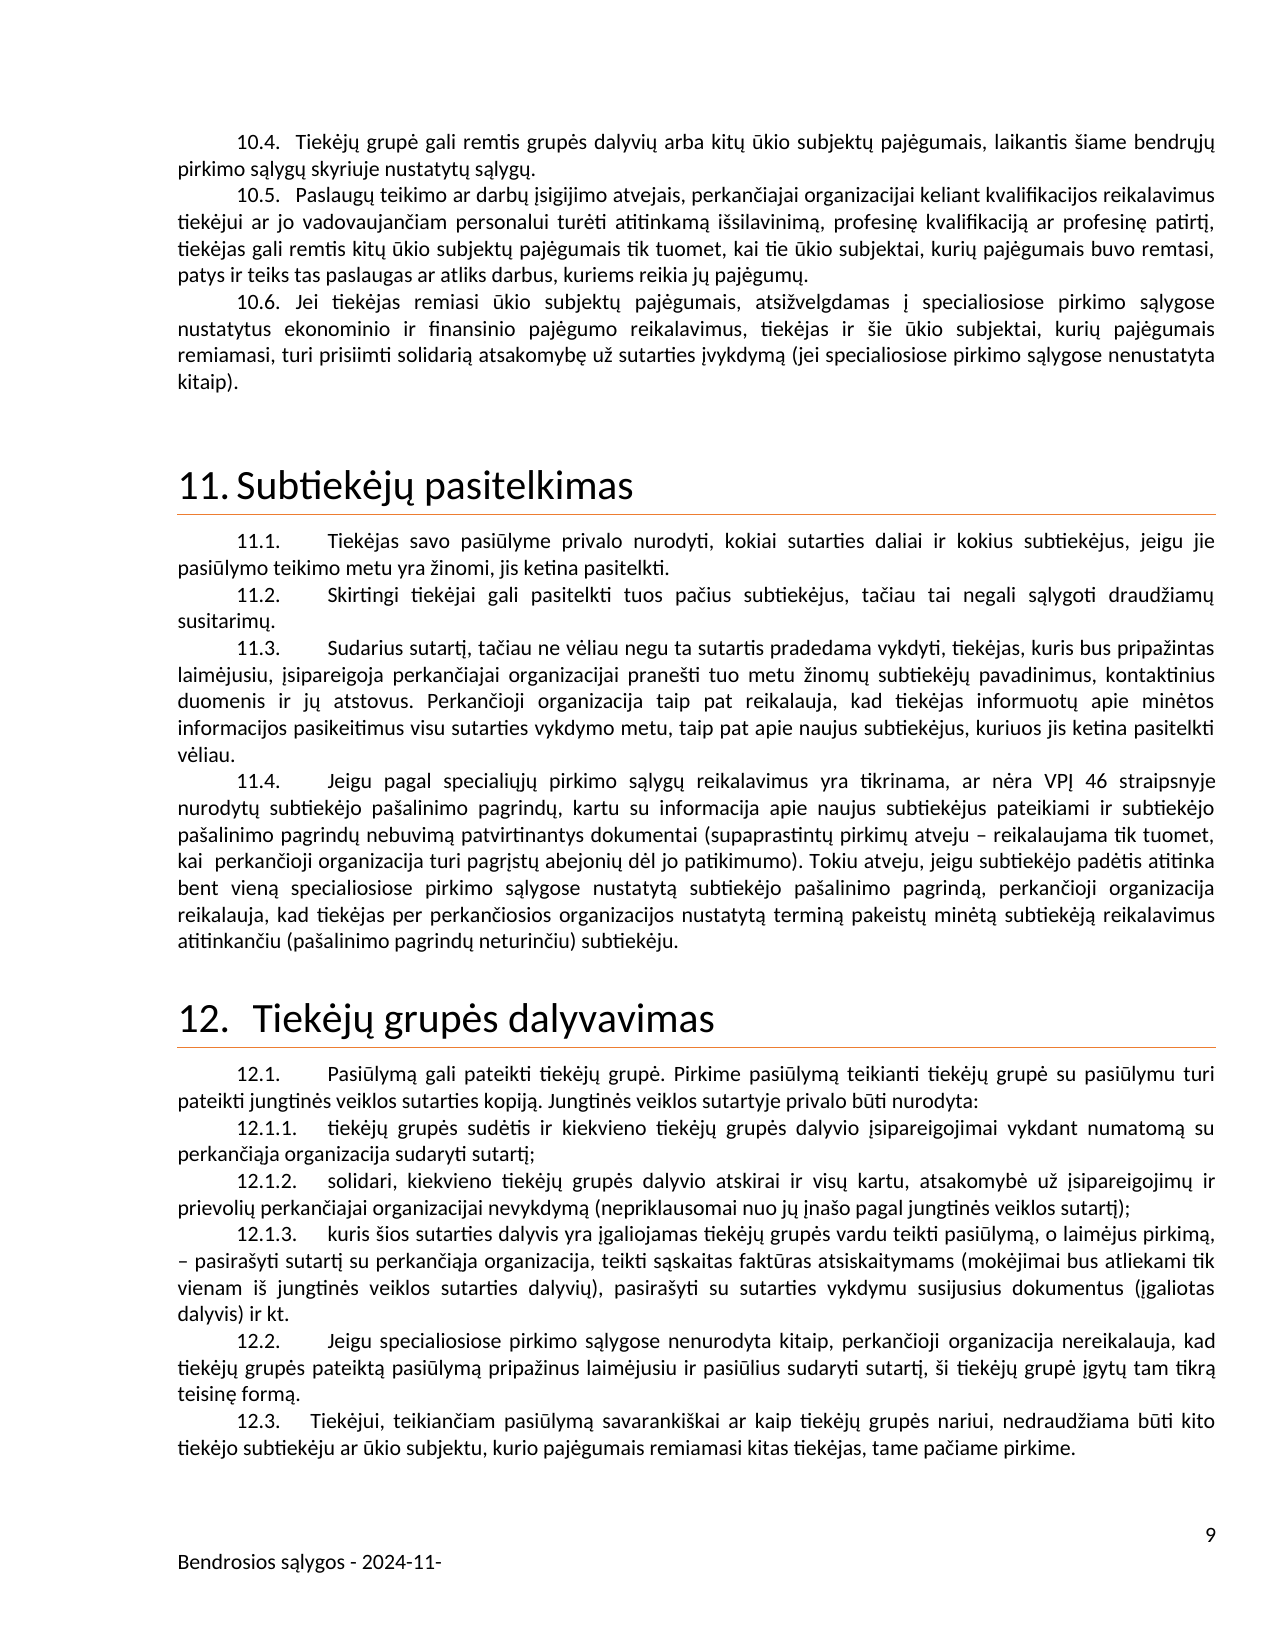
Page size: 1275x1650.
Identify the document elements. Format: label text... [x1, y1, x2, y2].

list Tiekėjui, teikiančiam pasiūlymą savarankiškai ar kaip tiekėjų grupės nariui, nedraudžiama būti kito tiekėjo subtiekėju ar ūkio subjektu, kurio pajėgumais remiamasi kitas tiekėjas, tame pačiame pirkime. [177, 1407, 1216, 1460]
subtitle Subtiekėjų pasitelkimas [177, 459, 1216, 514]
list Jei tiekėjas remiasi ūkio subjektų pajėgumais, atsižvelgdamas į specialiosiose pirkimo sąlygose nustatytus ekonominio ir finansinio pajėgumo reikalavimus, tiekėjas ir šie ūkio subjektai, kurių pajėgumais remiamasi, turi prisiimti solidarią atsakomybę už sutarties įvykdymą (jei specialiosiose pirkimo sąlygose nenustatyta kitaip). [177, 288, 1216, 395]
subtitle Tiekėjų grupės dalyvavimas [177, 992, 1216, 1047]
list Jeigu pagal specialiųjų pirkimo sąlygų reikalavimus yra tikrinama, ar nėra VPĮ 46 straipsnyje nurodytų subtiekėjo pašalinimo pagrindų, kartu su informacija apie naujus subtiekėjus pateikiami ir subtiekėjo pašalinimo pagrindų nebuvimą patvirtinantys dokumentai (supaprastintų pirkimų atveju – reikalaujama tik tuomet, kai perkančioji organizacija turi pagrįstų abejonių dėl jo patikimumo). Tokiu atveju, jeigu subtiekėjo padėtis atitinka bent vieną specialiosiose pirkimo sąlygose nustatytą subtiekėjo pašalinimo pagrindą, perkančioji organizacija reikalauja, kad tiekėjas per perkančiosios organizacijos nustatytą terminą pakeistų minėtą subtiekėją reikalavimus atitinkančiu (pašalinimo pagrindų neturinčiu) subtiekėju. [177, 768, 1216, 954]
list tiekėjų grupės sudėtis ir kiekvieno tiekėjų grupės dalyvio įsipareigojimai vykdant numatomą su perkančiąja organizacija sudaryti sutartį; [177, 1114, 1216, 1167]
list Tiekėjų grupė gali remtis grupės dalyvių arba kitų ūkio subjektų pajėgumais, laikantis šiame bendrųjų pirkimo sąlygų skyriuje nustatytų sąlygų. [177, 128, 1216, 182]
list solidari, kiekvieno tiekėjų grupės dalyvio atskirai ir visų kartu, atsakomybė už įsipareigojimų ir prievolių perkančiajai organizacijai nevykdymą (nepriklausomai nuo jų įnašo pagal jungtinės veiklos sutartį); [177, 1167, 1216, 1220]
list Jeigu specialiosiose pirkimo sąlygose nenurodyta kitaip, perkančioji organizacija nereikalauja, kad tiekėjų grupės pateiktą pasiūlymą pripažinus laimėjusiu ir pasiūlius sudaryti sutartį, ši tiekėjų grupė įgytų tam tikrą teisinę formą. [177, 1327, 1216, 1407]
list Skirtingi tiekėjai gali pasitelkti tuos pačius subtiekėjus, tačiau tai negali sąlygoti draudžiamų susitarimų. [177, 581, 1216, 634]
list Sudarius sutartį, tačiau ne vėliau negu ta sutartis pradedama vykdyti, tiekėjas, kuris bus pripažintas laimėjusiu, įsipareigoja perkančiajai organizacijai pranešti tuo metu žinomų subtiekėjų pavadinimus, kontaktinius duomenis ir jų atstovus. Perkančioji organizacija taip pat reikalauja, kad tiekėjas informuotų apie minėtos informacijos pasikeitimus visu sutarties vykdymo metu, taip pat apie naujus subtiekėjus, kuriuos jis ketina pasitelkti vėliau. [177, 634, 1216, 768]
list kuris šios sutarties dalyvis yra įgaliojamas tiekėjų grupės vardu teikti pasiūlymą, o laimėjus pirkimą, – pasirašyti sutartį su perkančiąja organizacija, teikti sąskaitas faktūras atsiskaitymams (mokėjimai bus atliekami tik vienam iš jungtinės veiklos sutarties dalyvių), pasirašyti su sutarties vykdymu susijusius dokumentus (įgaliotas dalyvis) ir kt. [177, 1220, 1216, 1327]
list Tiekėjas savo pasiūlyme privalo nurodyti, kokiai sutarties daliai ir kokius subtiekėjus, jeigu jie pasiūlymo teikimo metu yra žinomi, jis ketina pasitelkti. [177, 528, 1216, 581]
list Pasiūlymą gali pateikti tiekėjų grupė. Pirkime pasiūlymą teikianti tiekėjų grupė su pasiūlymu turi pateikti jungtinės veiklos sutarties kopiją. Jungtinės veiklos sutartyje privalo būti nurodyta: [177, 1060, 1216, 1114]
list Paslaugų teikimo ar darbų įsigijimo atvejais, perkančiajai organizacijai keliant kvalifikacijos reikalavimus tiekėjui ar jo vadovaujančiam personalui turėti atitinkamą išsilavinimą, profesinę kvalifikaciją ar profesinę patirtį, tiekėjas gali remtis kitų ūkio subjektų pajėgumais tik tuomet, kai tie ūkio subjektai, kurių pajėgumais buvo remtasi, patys ir teiks tas paslaugas ar atliks darbus, kuriems reikia jų pajėgumų. [177, 182, 1216, 288]
